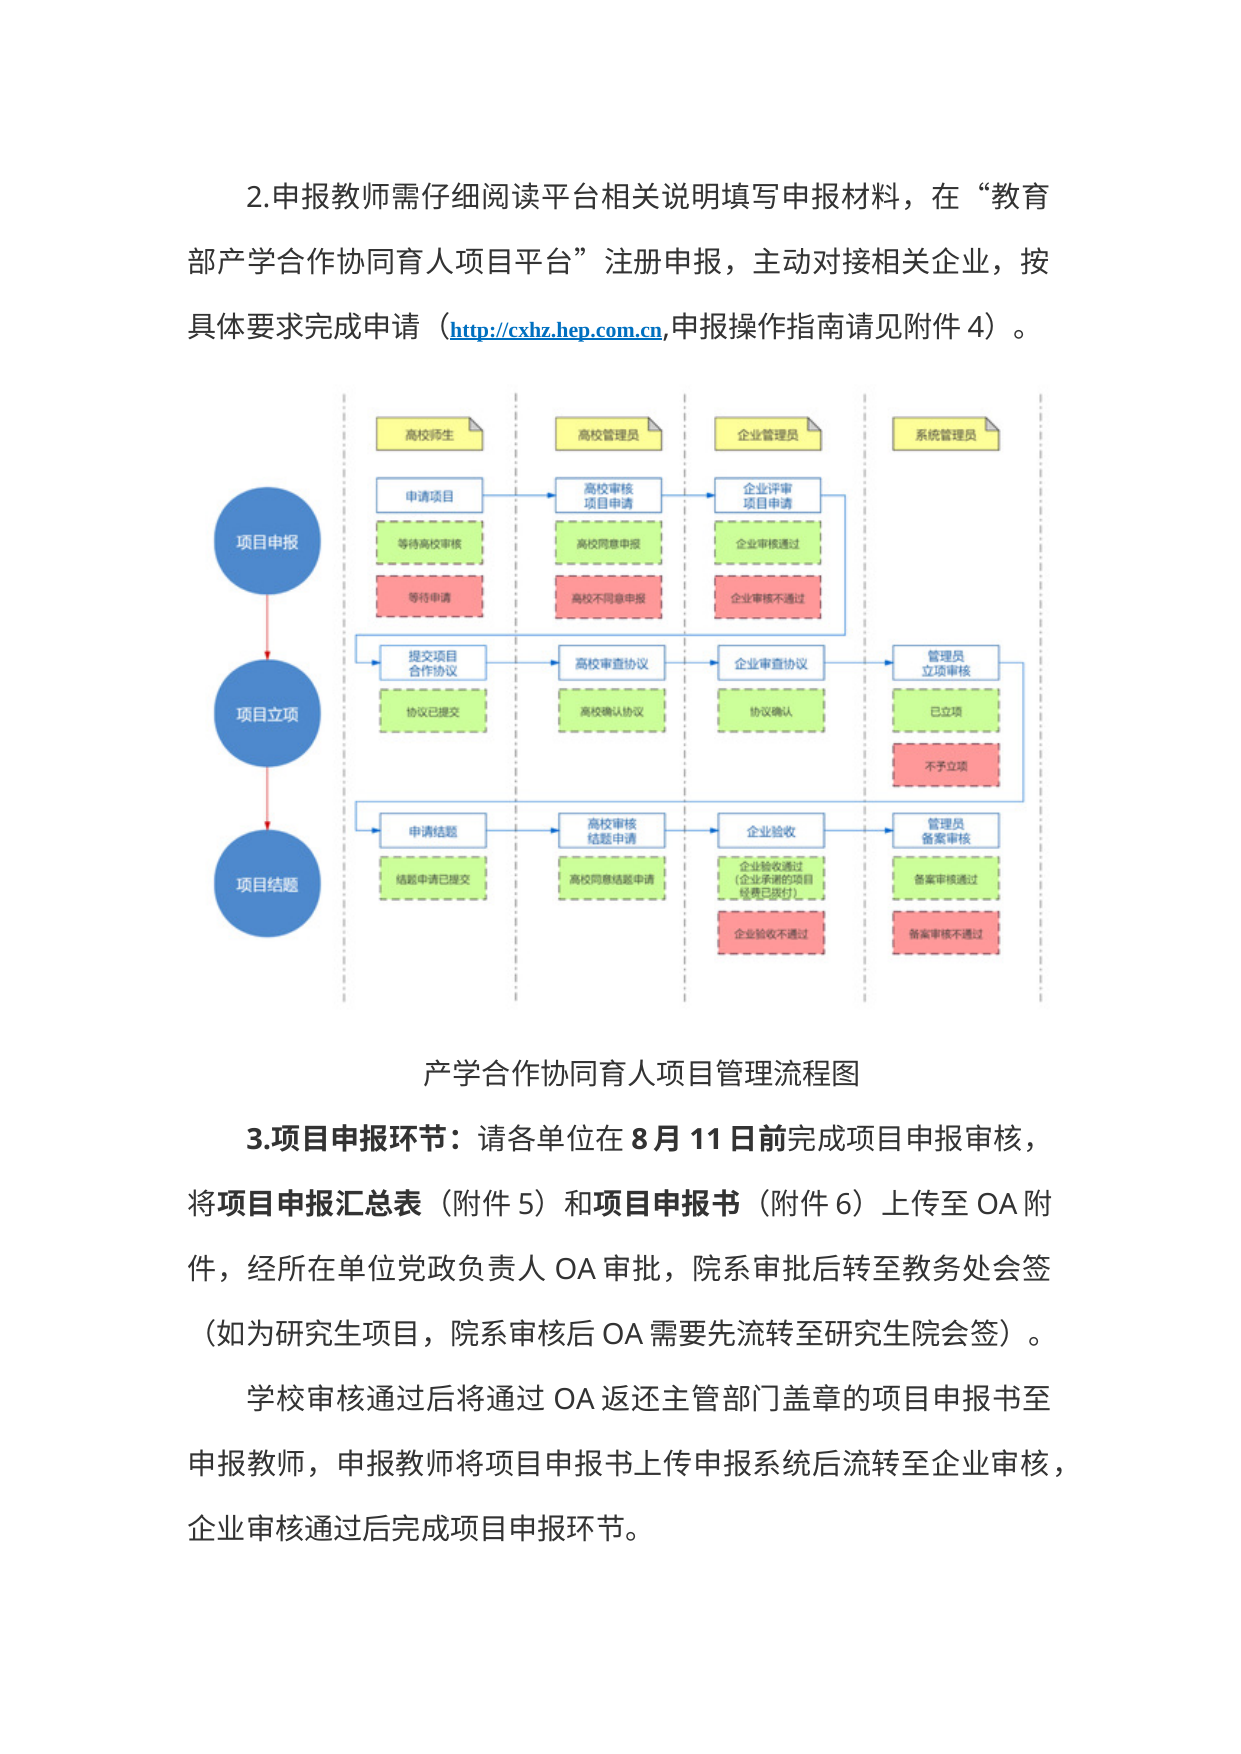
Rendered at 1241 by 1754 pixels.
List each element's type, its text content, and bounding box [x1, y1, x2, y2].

picture [194, 374, 1060, 1024]
text 2.申报教师需仔细阅读平台相关说明填写申报材料，在“教育部产学合作协同育人项目平台”注册申报，主动对接相关企业，按具体要求完成申请（http://cxhz.hep.com.cn,申报操作指南请见附件4）。 [187, 162, 1053, 357]
text 学校审核通过后将通过OA返还主管部门盖章的项目申报书至申报教师，申报教师将项目申报书上传申报系统后流转至企业审核，企业审核通过后完成项目申报环节。 [187, 1364, 1053, 1559]
text 3.项目申报环节：请各单位在8月11日前完成项目申报审核，将项目申报汇总表（附件5）和项目申报书（附件6）上传至OA附件，经所在单位党政负责人OA审批，院系审批后转至教务处会签（如为研究生项目，院系审核后OA需要先流转至研究生院会签）。 [187, 1104, 1053, 1364]
